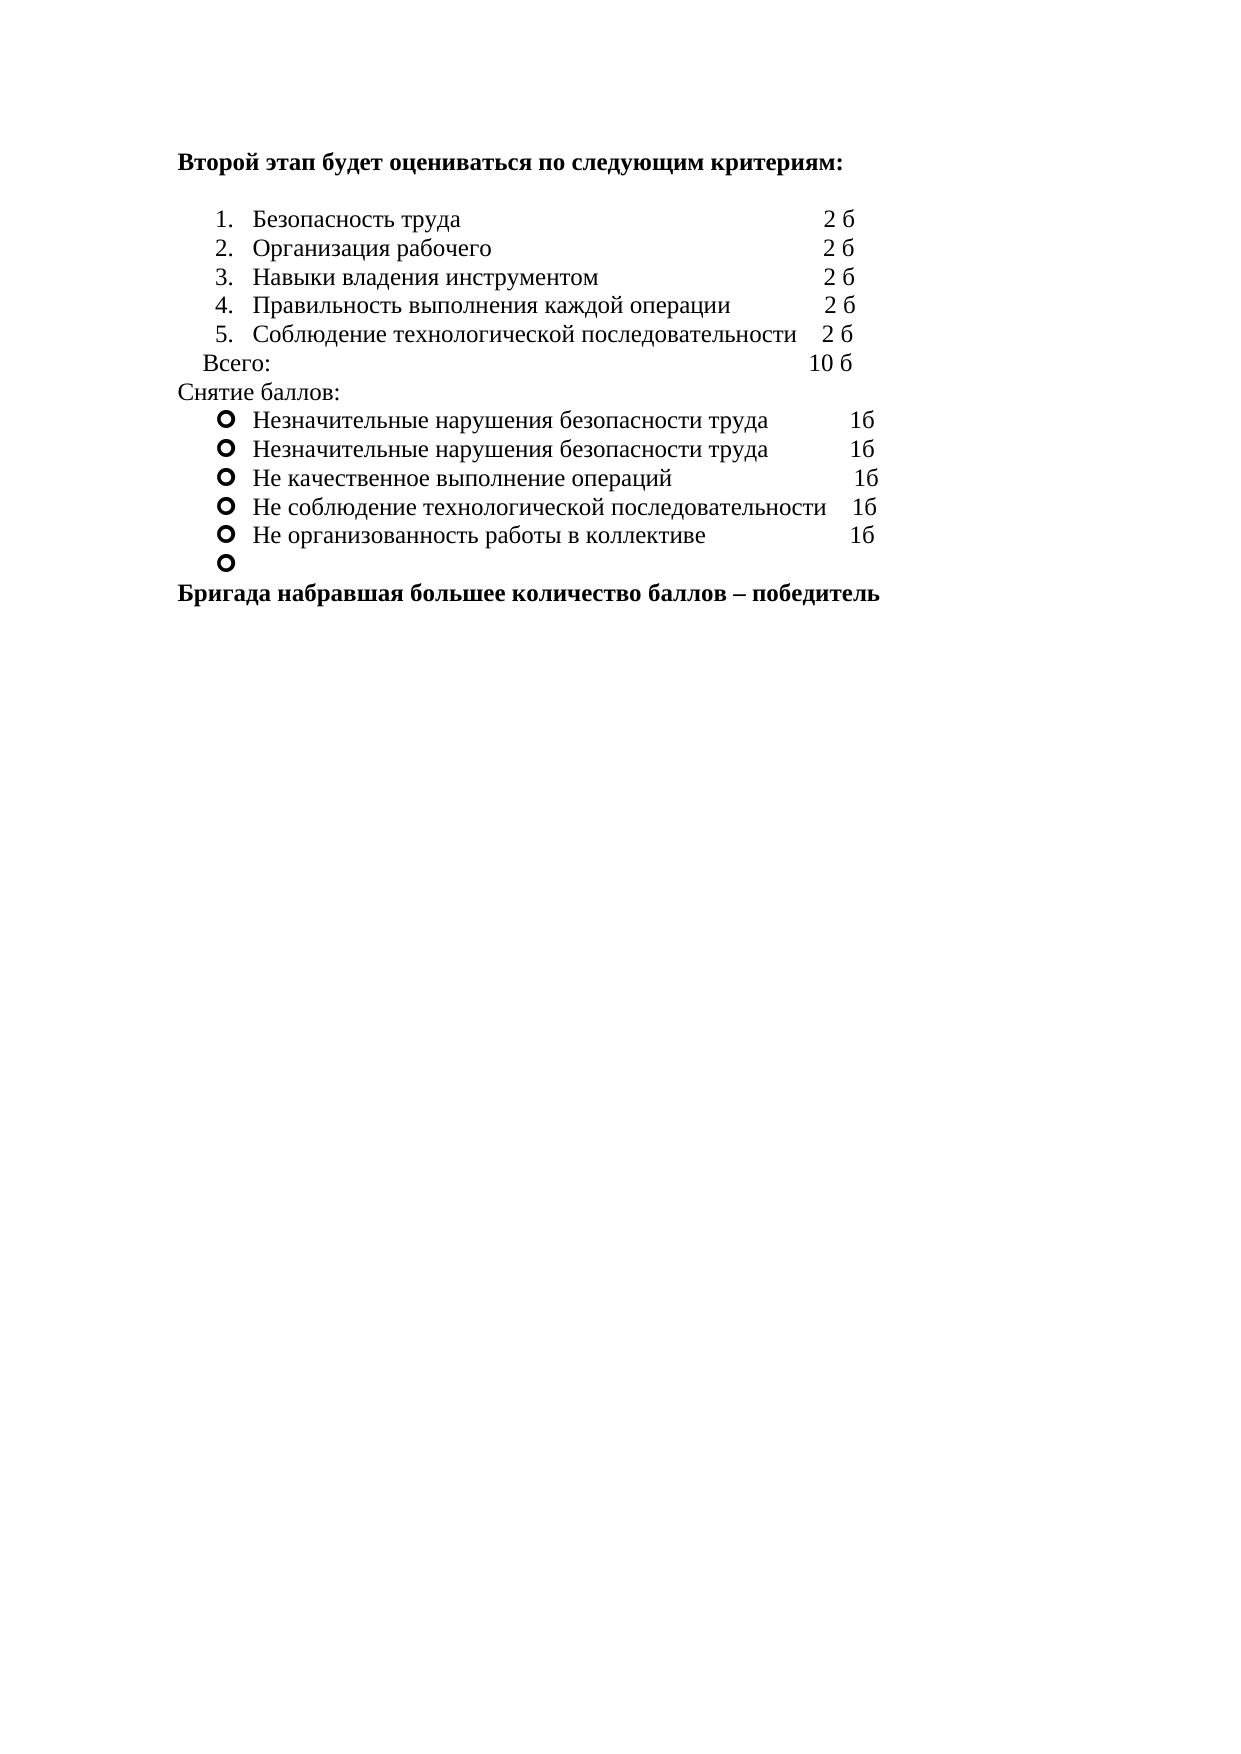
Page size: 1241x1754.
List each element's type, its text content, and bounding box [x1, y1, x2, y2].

list Безопасность труда 2 б [215, 204, 1152, 233]
list Не качественное выполнение операций 1б [215, 463, 1152, 492]
list Навыки владения инструментом 2 б [215, 262, 1152, 291]
list Организация рабочего 2 б [215, 233, 1152, 262]
text Бригада набравшая большее количество баллов – победитель [177, 578, 1152, 607]
list Не организованность работы в коллективе 1б [215, 521, 1152, 549]
list Соблюдение технологической последовательности 2 б [215, 319, 1152, 348]
text Снятие баллов: [177, 377, 1152, 406]
list Не соблюдение технологической последовательности 1б [215, 492, 1152, 521]
list Незначительные нарушения безопасности труда 1б [215, 406, 1152, 434]
text Второй этап будет оцениваться по следующим критериям: [177, 147, 1152, 176]
text Всего: 10 б [177, 348, 1152, 377]
list Незначительные нарушения безопасности труда 1б [215, 434, 1152, 463]
list Правильность выполнения каждой операции 2 б [215, 291, 1152, 319]
